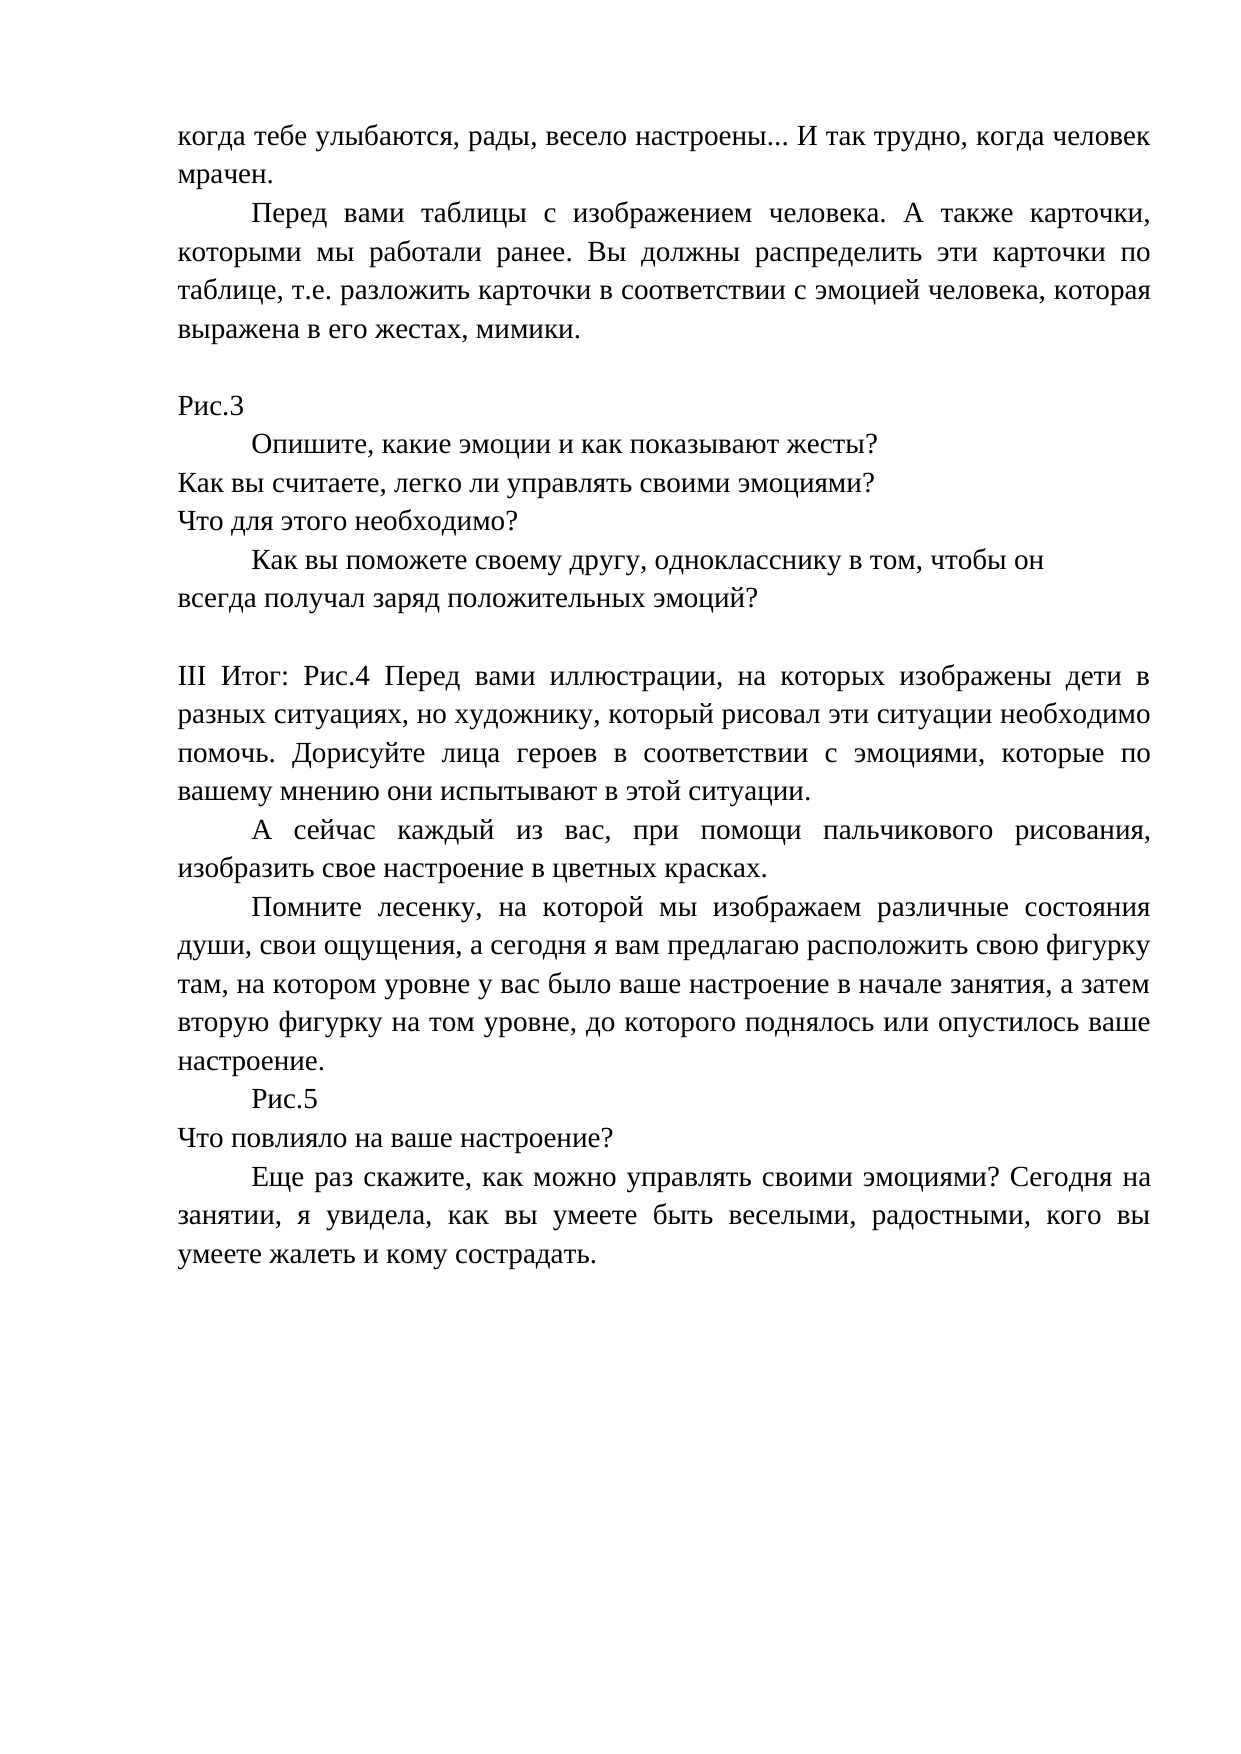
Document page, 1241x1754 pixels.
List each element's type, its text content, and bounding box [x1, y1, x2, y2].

text Как вы поможете своему другу, однокласснику в том, чтобы он [177, 542, 1152, 576]
text Как вы считаете, легко ли управлять своими эмоциями? [177, 465, 1152, 498]
text Что повлияло на ваше настроение? [177, 1120, 1152, 1154]
text Рис.5 [177, 1082, 1152, 1115]
text всегда получал заряд положительных эмоций? [177, 581, 1152, 614]
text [177, 118, 1152, 190]
text А сейчас каждый из вас, при помощи пальчикового рисования, изобразить свое настроение в цветных красках. [177, 812, 1152, 884]
text Помните лесенку, на которой мы изображаем различные состояния души, свои ощущения, а сегодня я вам предлагаю расположить свою фигурку там, на котором уровне у вас было ваше настроение в начале занятия, а затем вторую фигурку на том уровне, до которого поднялось или опустилось ваше настроение. [177, 889, 1152, 1077]
text Опишите, какие эмоции и как показывают жесты? [177, 426, 1152, 460]
text Что для этого необходимо? [177, 503, 1152, 537]
text III Итог: Рис.4 Перед вами иллюстрации, на которых изображены дети в разных ситуациях, но художнику, который рисовал эти ситуации необходимо помочь. Дорисуйте лица героев в соответствии с эмоциями, которые по вашему мнению они испытывают в этой ситуации. [177, 658, 1152, 807]
text Еще раз скажите, как можно управлять своими эмоциями? Сегодня на занятии, я увидела, как вы умеете быть веселыми, радостными, кого вы умеете жалеть и кому сострадать. [177, 1159, 1152, 1269]
text Рис.3 [177, 388, 1152, 421]
text Перед вами таблицы с изображением человека. А также карточки, которыми мы работали ранее. Вы должны распределить эти карточки по таблице, т.е. разложить карточки в соответствии с эмоцией человека, которая выражена в его жестах, мимики. [177, 195, 1152, 344]
